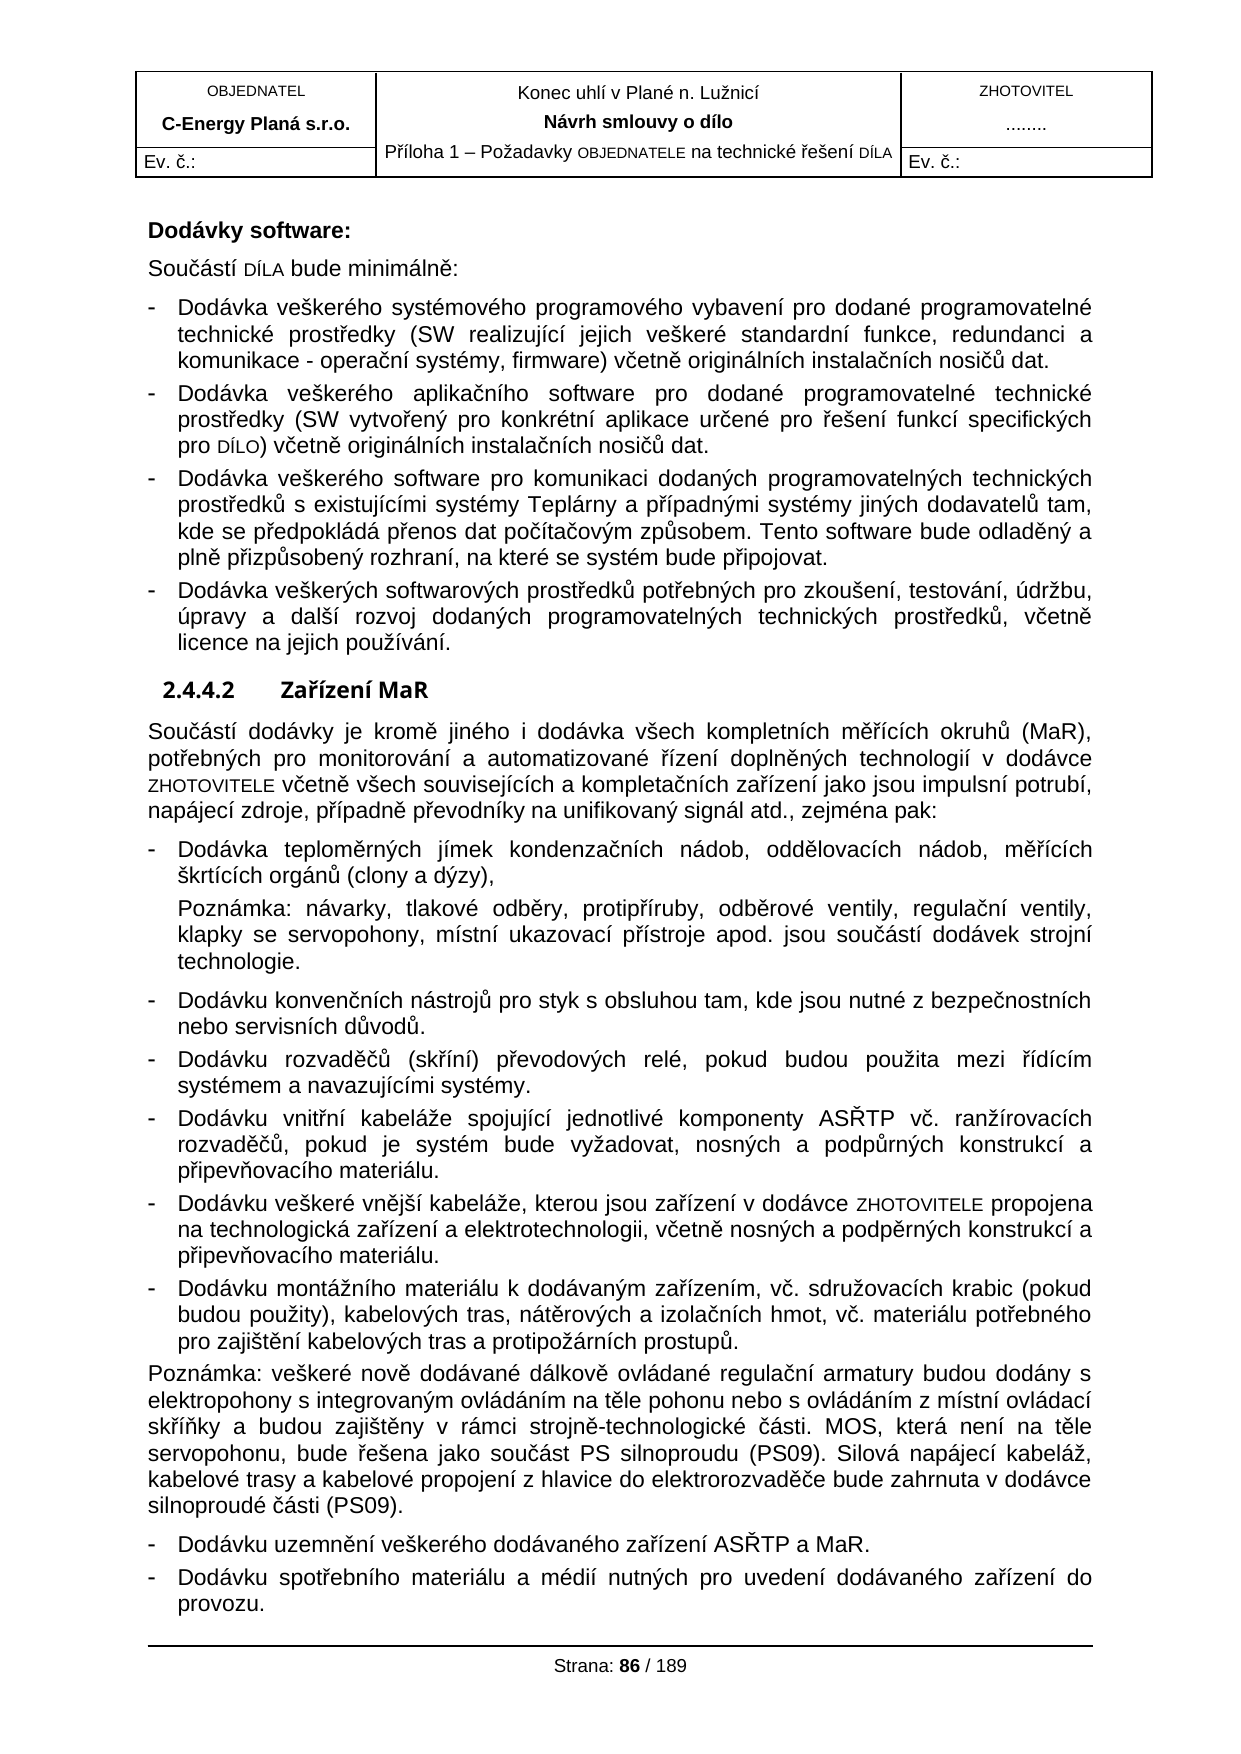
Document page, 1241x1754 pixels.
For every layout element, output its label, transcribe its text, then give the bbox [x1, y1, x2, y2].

list  Dodávku uzemnění veškerého dodávaného zařízení ASŘTP a MaR. [148, 1531, 1093, 1557]
subtitle 2.4.4.2 Zařízení MaR [162, 674, 1093, 706]
list  Dodávka teploměrných jímek kondenzačních nádob, oddělovacích nádob, měřících škrtících orgánů (clony a dýzy), [148, 836, 1093, 889]
list  Dodávka veškerého software pro komunikaci dodaných programovatelných technických prostředků s existujícími systémy Teplárny a případnými systémy jiných dodavatelů tam, kde se předpokládá přenos dat počítačovým způsobem. Tento software bude odladěný a plně přizpůsobený rozhraní, na které se systém bude připojovat. [148, 465, 1093, 570]
list  Dodávka veškerého aplikačního software pro dodané programovatelné technické prostředky (SW vytvořený pro konkrétní aplikace určené pro řešení funkcí specifických pro dílo) včetně originálních instalačních nosičů dat. [148, 379, 1093, 459]
text Součástí díla bude minimálně: [148, 255, 1093, 282]
list  Dodávku rozvaděčů (skříní) převodových relé, pokud budou použita mezi řídícím systémem a navazujícími systémy. [148, 1046, 1093, 1098]
list  Dodávku vnitřní kabeláže spojující jednotlivé komponenty ASŘTP vč. ranžírovacích rozvaděčů, pokud je systém bude vyžadovat, nosných a podpůrných konstrukcí a připevňovacího materiálu. [148, 1104, 1093, 1183]
subtitle Dodávky software: [148, 217, 1093, 243]
list  Dodávku montážního materiálu k dodávaným zařízením, vč. sdružovacích krabic (pokud budou použity), kabelových tras, nátěrových a izolačních hmot, vč. materiálu potřebného pro zajištění kabelových tras a protipožárních prostupů. [148, 1275, 1093, 1354]
text Poznámka: návarky, tlakové odběry, protipříruby, odběrové ventily, regulační ventily, klapky se servopohony, místní ukazovací přístroje apod. jsou součástí dodávek strojní technologie. [177, 895, 1093, 974]
list  Dodávka veškerých softwarových prostředků potřebných pro zkoušení, testování, údržbu, úpravy a další rozvoj dodaných programovatelných technických prostředků, včetně licence na jejich používání. [148, 577, 1093, 656]
list  Dodávku veškeré vnější kabeláže, kterou jsou zařízení v dodávce zhotovitele propojena na technologická zařízení a elektrotechnologii, včetně nosných a podpěrných konstrukcí a připevňovacího materiálu. [148, 1190, 1093, 1269]
list  Dodávka veškerého systémového programového vybavení pro dodané programovatelné technické prostředky (SW realizující jejich veškeré standardní funkce, redundanci a komunikace - operační systémy, firmware) včetně originálních instalačních nosičů dat. [148, 294, 1093, 373]
text Součástí dodávky je kromě jiného i dodávka všech kompletních měřících okruhů (MaR), potřebných pro monitorování a automatizované řízení doplněných technologií v dodávce zhotovitele včetně všech souvisejících a kompletačních zařízení jako jsou impulsní potrubí, napájecí zdroje, případně převodníky na unifikovaný signál atd., zejména pak: [148, 718, 1093, 823]
list  Dodávku spotřebního materiálu a médií nutných pro uvedení dodávaného zařízení do provozu. [148, 1564, 1093, 1616]
list  Dodávku konvenčních nástrojů pro styk s obsluhou tam, kde jsou nutné z bezpečnostních nebo servisních důvodů. [148, 987, 1093, 1039]
text Poznámka: veškeré nově dodávané dálkově ovládané regulační armatury budou dodány s elektropohony s integrovaným ovládáním na těle pohonu nebo s ovládáním z místní ovládací skříňky a budou zajištěny v rámci strojně-technologické části. MOS, která není na těle servopohonu, bude řešena jako součást PS silnoproudu (PS09). Silová napájecí kabeláž, kabelové trasy a kabelové propojení z hlavice do elektrorozvaděče bude zahrnuta v dodávce silnoproudé části (PS09). [148, 1360, 1093, 1518]
